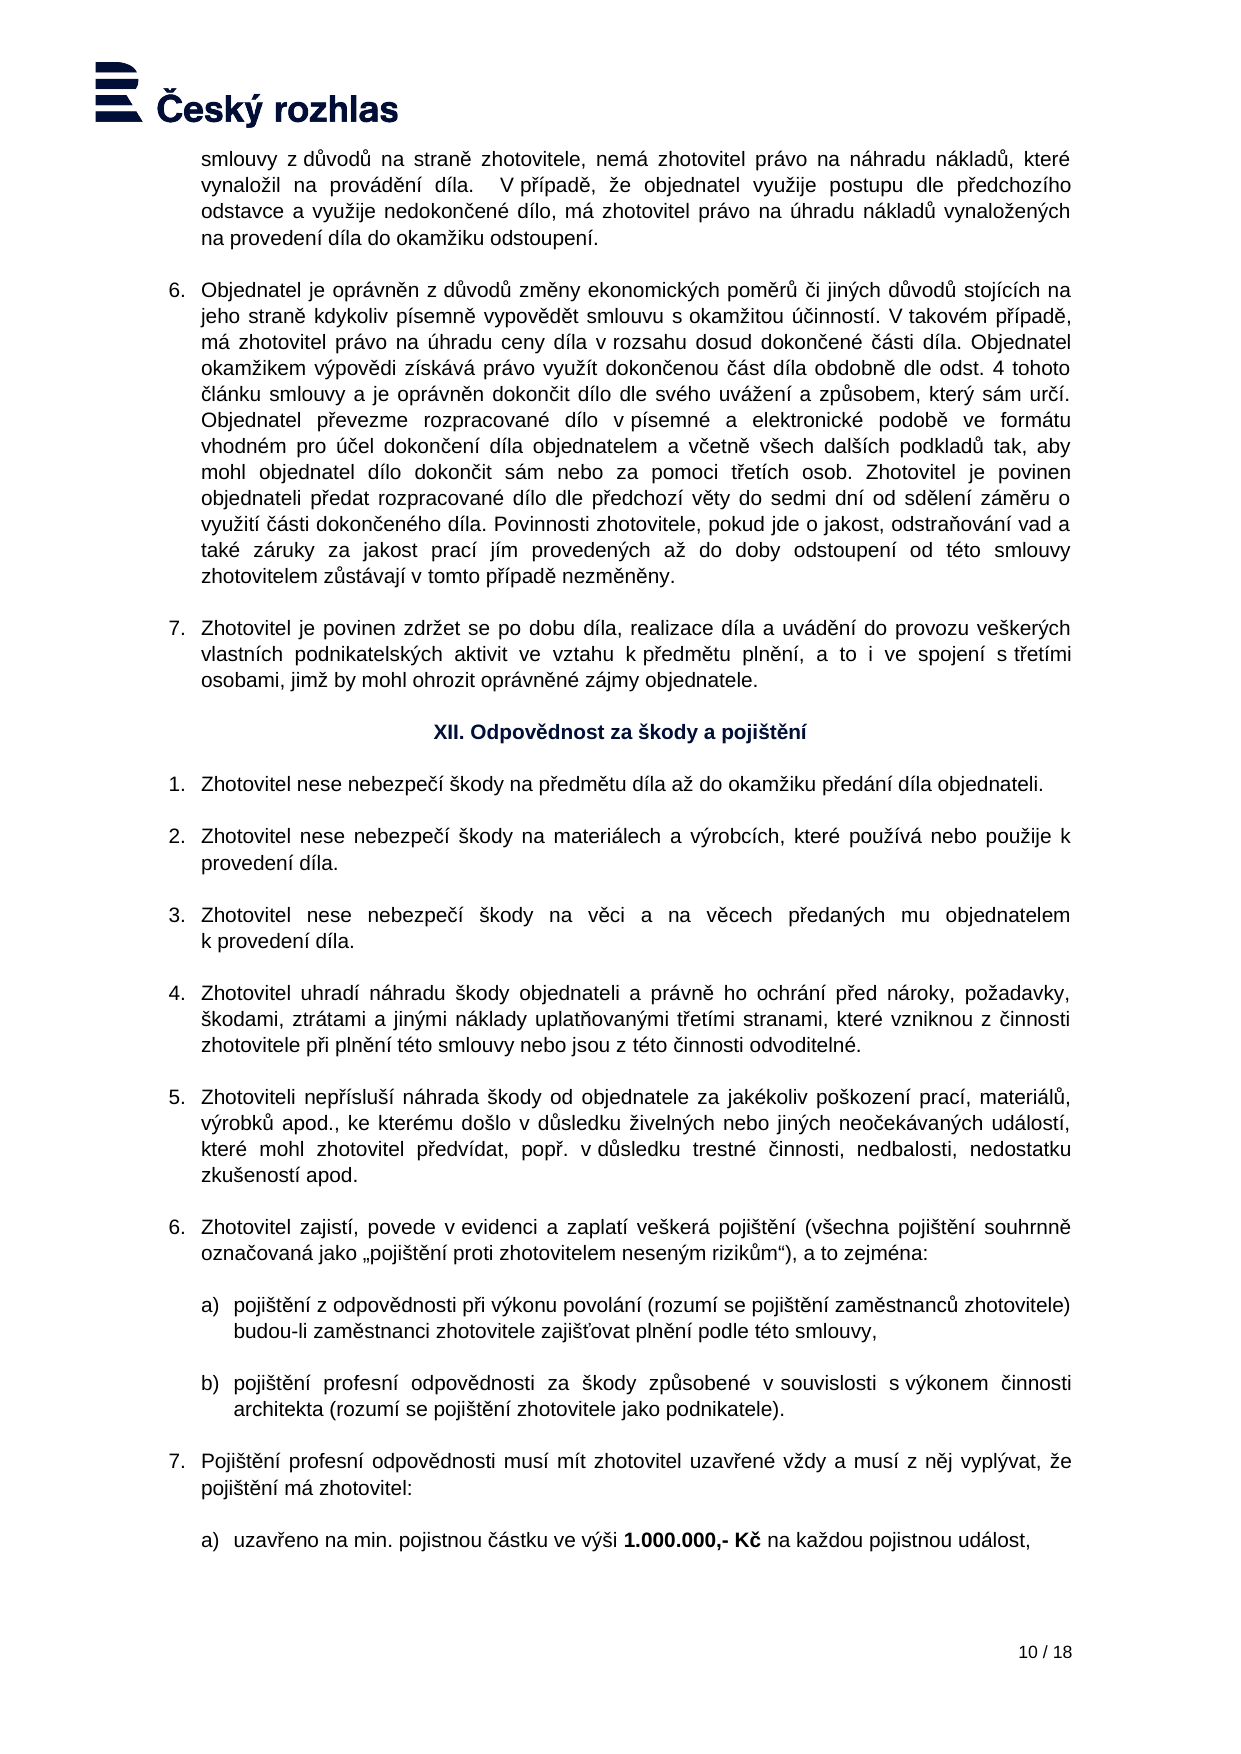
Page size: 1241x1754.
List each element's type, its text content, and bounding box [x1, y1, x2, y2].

list Objednatel je oprávněn z důvodů změny ekonomických poměrů či jiných důvodů stojících na jeho straně kdykoliv písemně vypovědět smlouvu s okamžitou účinností. V takovém případě, má zhotovitel právo na úhradu ceny díla v rozsahu dosud dokončené části díla. Objednatel okamžikem výpovědi získává právo využít dokončenou část díla obdobně dle odst. 4 tohoto článku smlouvy a je oprávněn dokončit dílo dle svého uvážení a způsobem, který sám určí. Objednatel převezme rozpracované dílo v písemné a elektronické podobě ve formátu vhodném pro účel dokončení díla objednatelem a včetně všech dalších podkladů tak, aby mohl objednatel dílo dokončit sám nebo za pomoci třetích osob. Zhotovitel je povinen objednateli předat rozpracované dílo dle předchozí věty do sedmi dní od sdělení záměru o využití části dokončeného díla. Povinnosti zhotovitele, pokud jde o jakost, odstraňování vad a také záruky za jakost prací jím provedených až do doby odstoupení od této smlouvy zhotovitelem zůstávají v tomto případě nezměněny. [168, 276, 1072, 589]
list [168, 146, 1072, 250]
list Zhotovitel zajistí, povede v evidenci a zaplatí veškerá pojištění (všechna pojištění souhrnně označovaná jako „pojištění proti zhotovitelem neseným rizikům“), a to zejména: [168, 1214, 1072, 1266]
list Zhotovitel nese nebezpečí škody na materiálech a výrobcích, které používá nebo použije k provedení díla. [168, 823, 1072, 875]
list Zhotovitel nese nebezpečí škody na věci a na věcech předaných mu objednatelem k provedení díla. [168, 901, 1072, 953]
list Zhotovitel je povinen zdržet se po dobu díla, realizace díla a uvádění do provozu veškerých vlastních podnikatelských aktivit ve vztahu k předmětu plnění, a to i ve spojení s třetími osobami, jimž by mohl ohrozit oprávněné zájmy objednatele. [168, 615, 1072, 693]
list pojištění z odpovědnosti při výkonu povolání (rozumí se pojištění zaměstnanců zhotovitele) budou-li zaměstnanci zhotovitele zajišťovat plnění podle této smlouvy, [201, 1292, 1072, 1344]
list Zhotovitel uhradí náhradu škody objednateli a právně ho ochrání před nároky, požadavky, škodami, ztrátami a jinými náklady uplatňovanými třetími stranami, které vzniknou z činnosti zhotovitele při plnění této smlouvy nebo jsou z této činnosti odvoditelné. [168, 979, 1072, 1057]
picture [95, 62, 398, 128]
subtitle Odpovědnost za škody a pojištění [168, 719, 1072, 745]
list Zhotoviteli nepřísluší náhrada škody od objednatele za jakékoliv poškození prací, materiálů, výrobků apod., ke kterému došlo v důsledku živelných nebo jiných neočekávaných událostí, které mohl zhotovitel předvídat, popř. v důsledku trestné činnosti, nedbalosti, nedostatku zkušeností apod. [168, 1083, 1072, 1188]
list Zhotovitel nese nebezpečí škody na předmětu díla až do okamžiku předání díla objednateli. [168, 771, 1072, 797]
list Pojištění profesní odpovědnosti musí mít zhotovitel uzavřené vždy a musí z něj vyplývat, že pojištění má zhotovitel: [168, 1448, 1072, 1500]
list uzavřeno na min. pojistnou částku ve výši 1.000.000,- Kč na každou pojistnou událost, [201, 1526, 1072, 1552]
list pojištění profesní odpovědnosti za škody způsobené v souvislosti s výkonem činnosti architekta (rozumí se pojištění zhotovitele jako podnikatele). [201, 1370, 1072, 1422]
